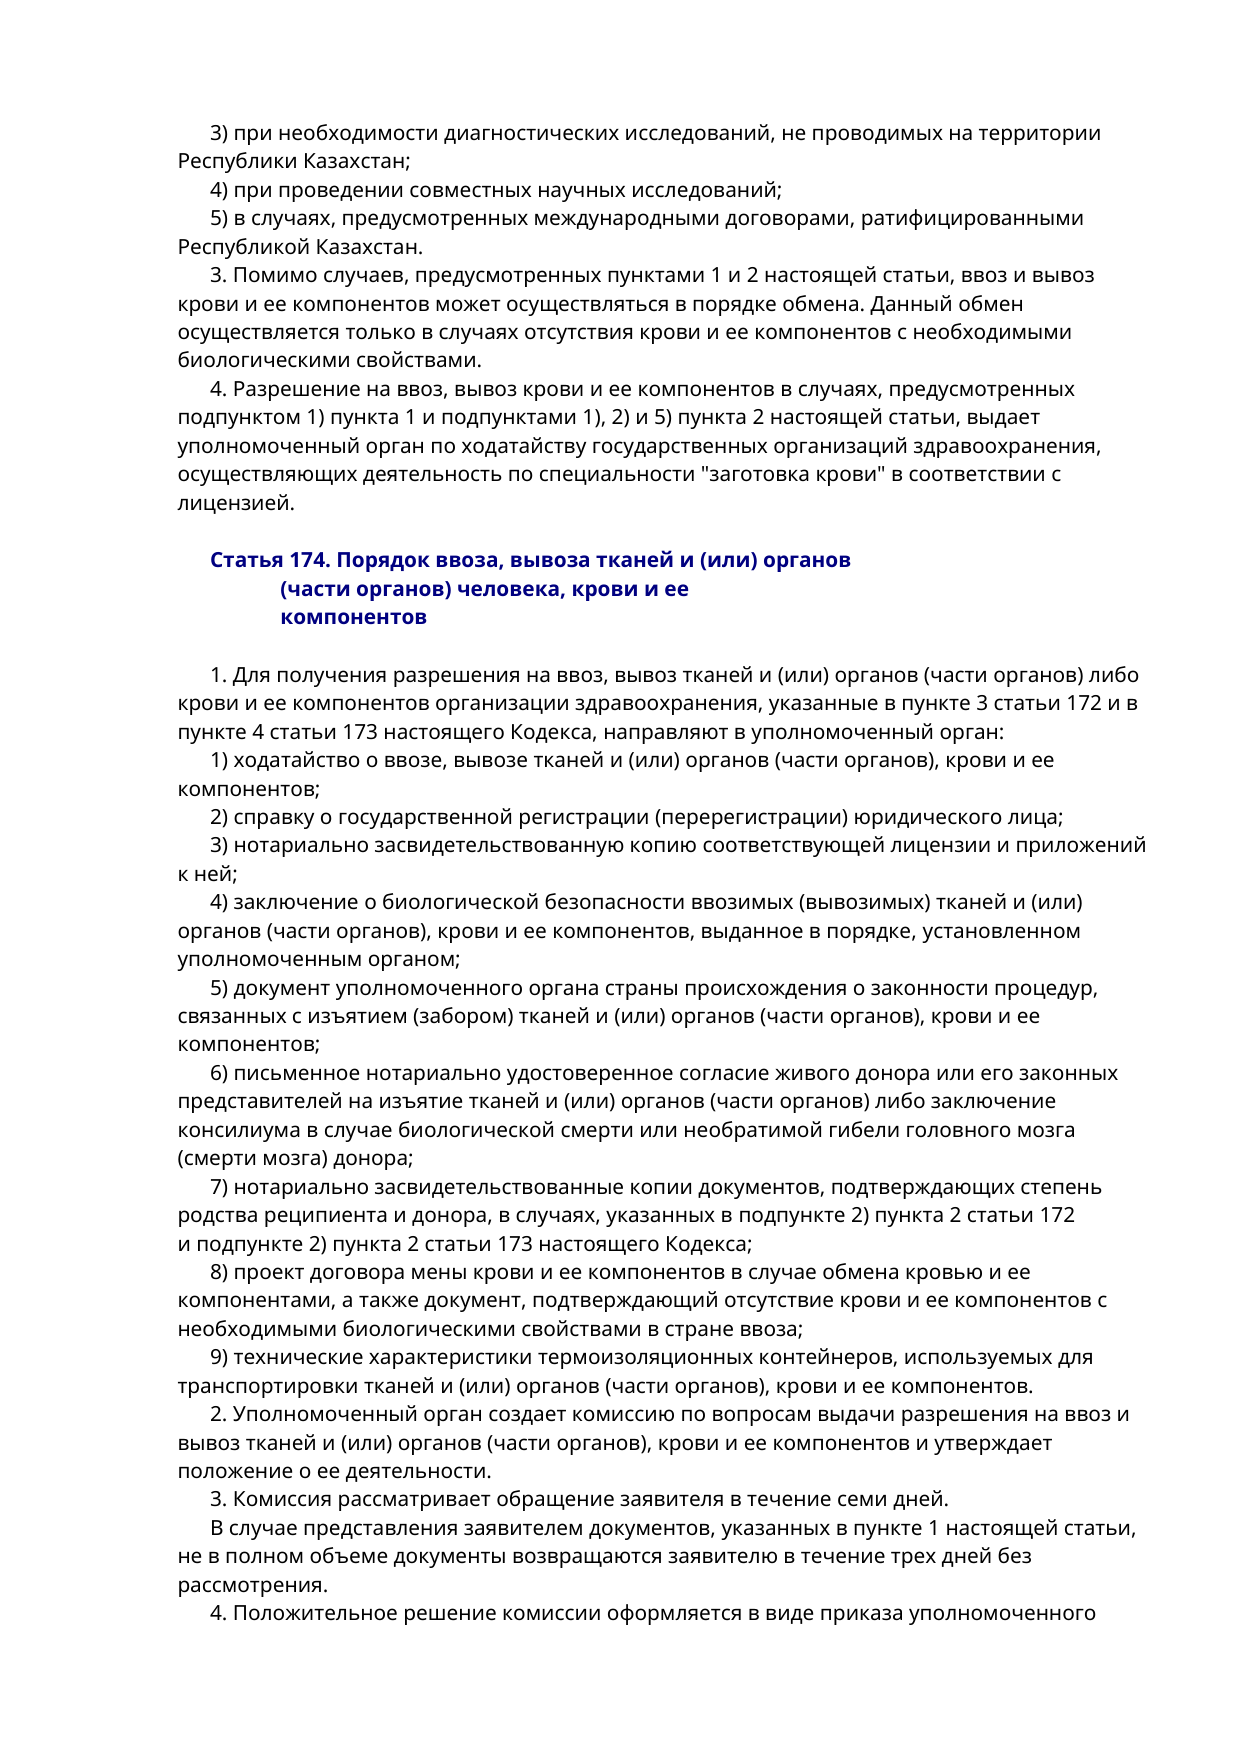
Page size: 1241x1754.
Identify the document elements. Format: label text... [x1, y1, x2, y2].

text Статья 174. Порядок ввоза, вывоза тканей и (или) органов (части органов) человека, крови и ее компонентов [177, 545, 1152, 631]
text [177, 660, 1152, 1627]
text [177, 118, 1152, 516]
